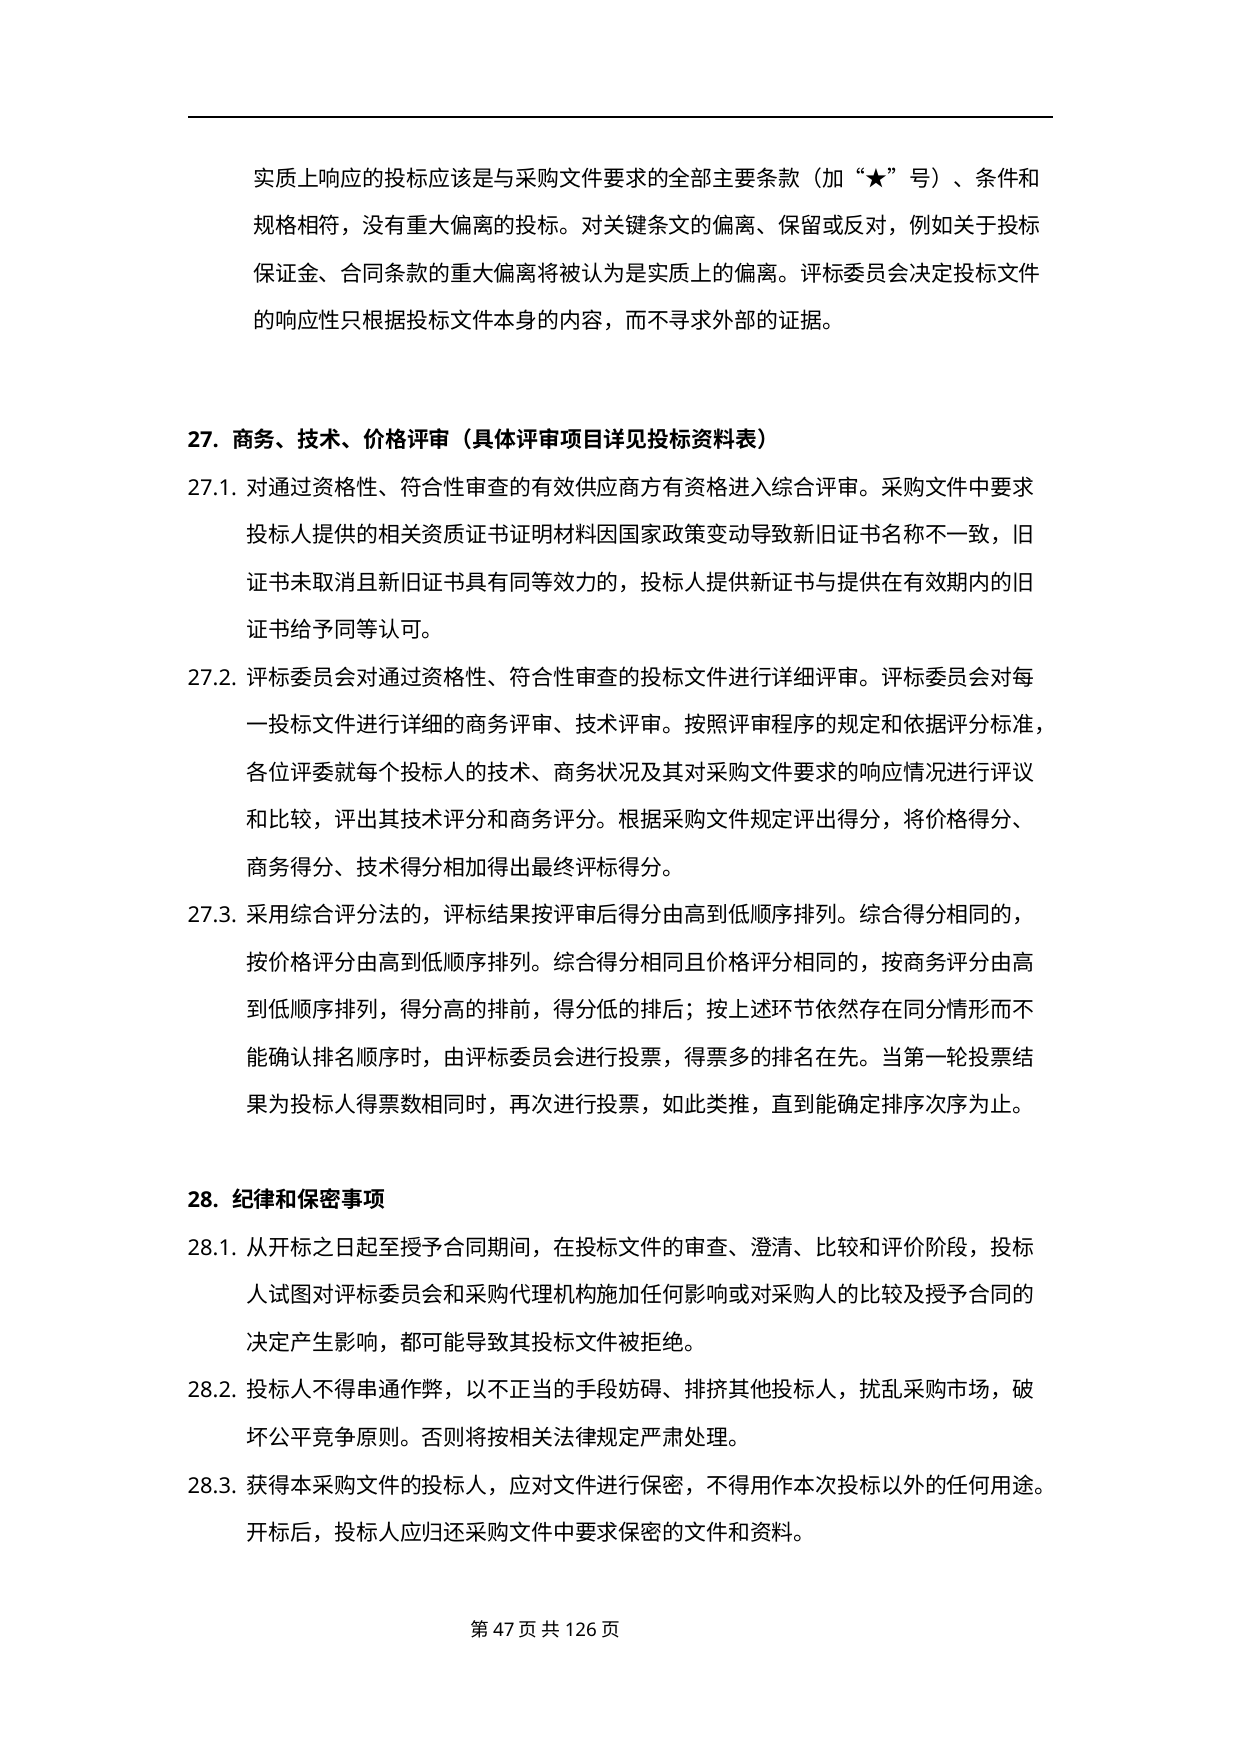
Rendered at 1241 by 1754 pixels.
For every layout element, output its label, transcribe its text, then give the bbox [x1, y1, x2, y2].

list 获得本采购文件的投标人，应对文件进行保密，不得用作本次投标以外的任何用途。开标后，投标人应归还采购文件中要求保密的文件和资料。 [187, 1468, 1053, 1547]
list 投标人不得串通作弊，以不正当的手段妨碍、排挤其他投标人，扰乱采购市场，破坏公平竞争原则。否则将按相关法律规定严肃处理。 [187, 1372, 1053, 1452]
list 采用综合评分法的，评标结果按评审后得分由高到低顺序排列。综合得分相同的，按价格评分由高到低顺序排列。综合得分相同且价格评分相同的，按商务评分由高到低顺序排列，得分高的排前，得分低的排后；按上述环节依然存在同分情形而不能确认排名顺序时，由评标委员会进行投票，得票多的排名在先。当第一轮投票结果为投标人得票数相同时，再次进行投票，如此类推，直到能确定排序次序为止。 [187, 897, 1053, 1119]
list 对通过资格性、符合性审查的有效供应商方有资格进入综合评审。采购文件中要求投标人提供的相关资质证书证明材料因国家政策变动导致新旧证书名称不一致，旧证书未取消且新旧证书具有同等效力的，投标人提供新证书与提供在有效期内的旧证书给予同等认可。 [187, 469, 1053, 644]
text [187, 161, 1053, 335]
subtitle 纪律和保密事项 [187, 1182, 1053, 1214]
list 从开标之日起至授予合同期间，在投标文件的审查、澄清、比较和评价阶段，投标人试图对评标委员会和采购代理机构施加任何影响或对采购人的比较及授予合同的决定产生影响，都可能导致其投标文件被拒绝。 [187, 1230, 1053, 1357]
list 评标委员会对通过资格性、符合性审查的投标文件进行详细评审。评标委员会对每一投标文件进行详细的商务评审、技术评审。按照评审程序的规定和依据评分标准，各位评委就每个投标人的技术、商务状况及其对采购文件要求的响应情况进行评议和比较，评出其技术评分和商务评分。根据采购文件规定评出得分，将价格得分、商务得分、技术得分相加得出最终评标得分。 [187, 660, 1053, 881]
subtitle 商务、技术、价格评审（具体评审项目详见投标资料表） [187, 422, 1053, 454]
